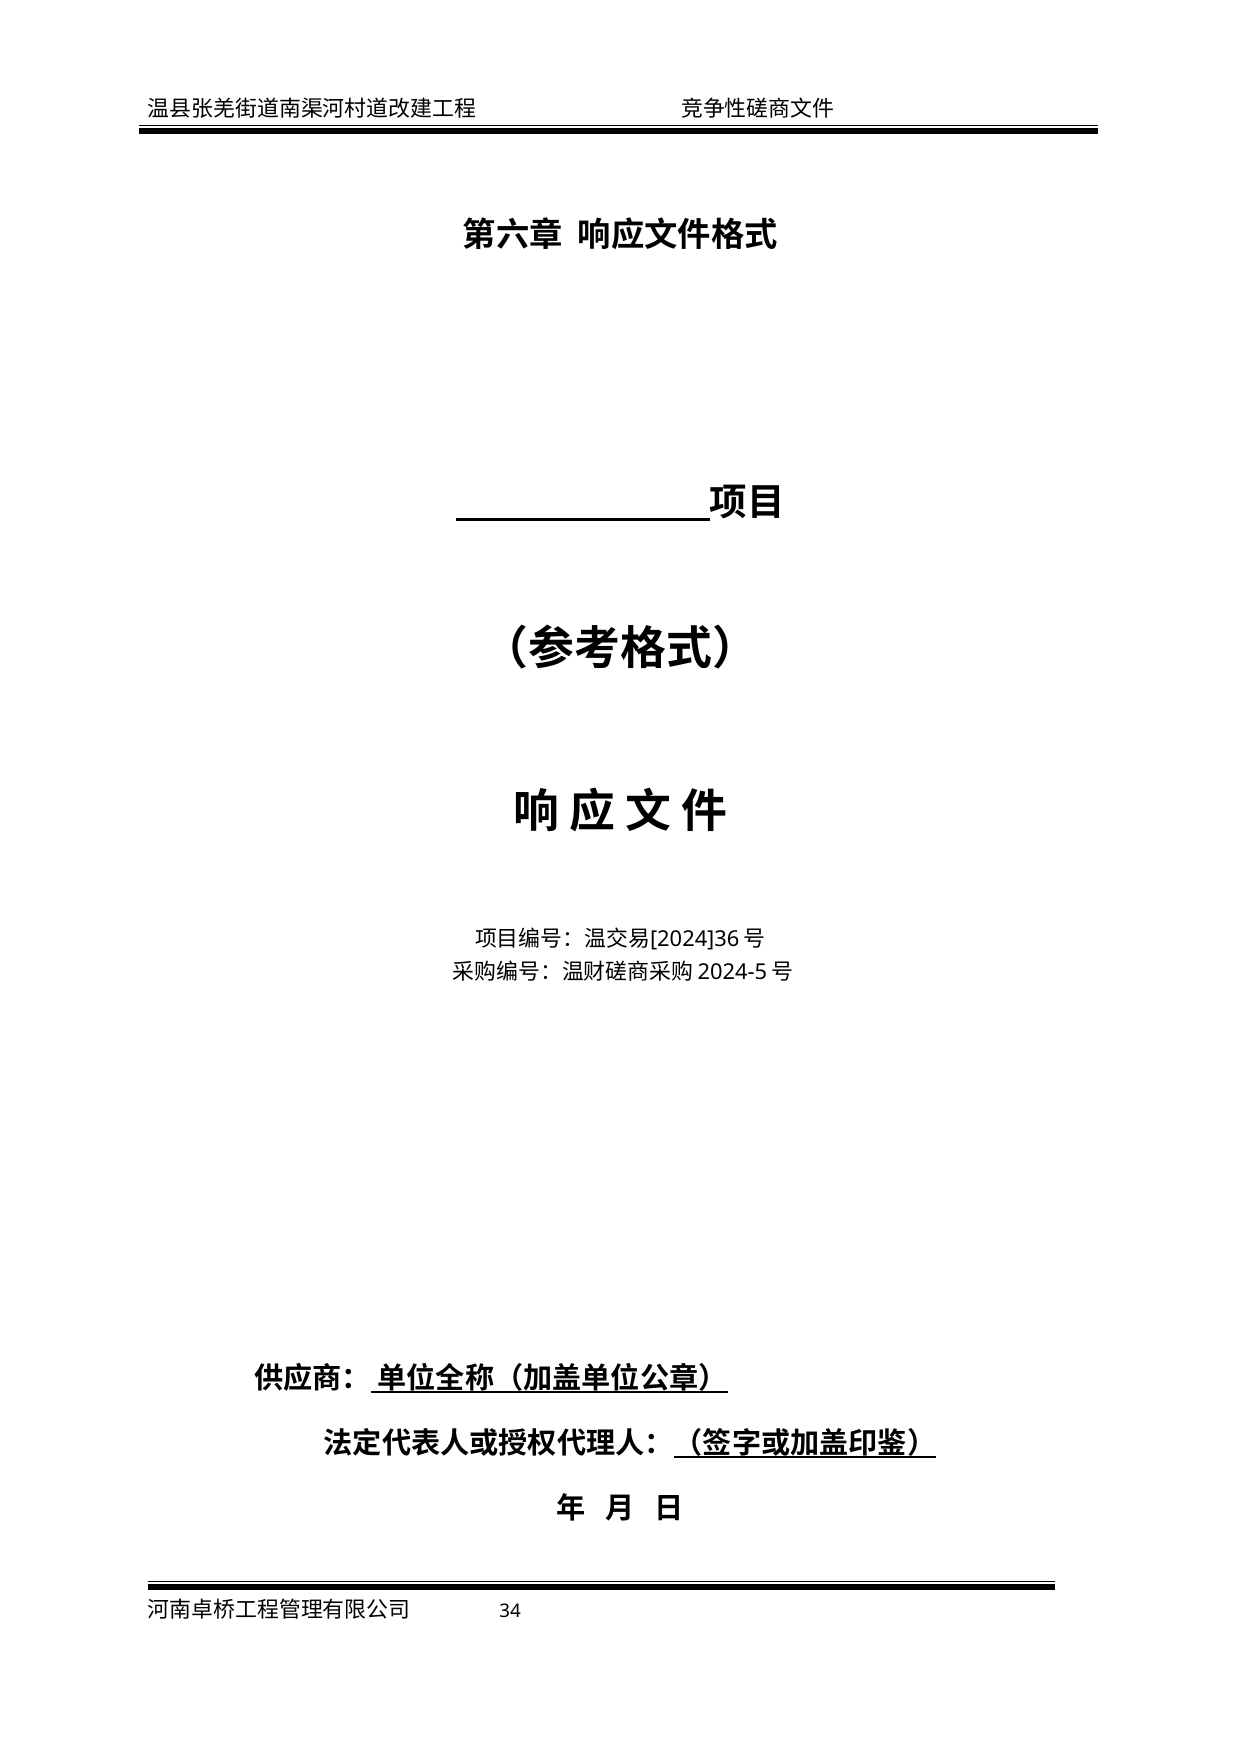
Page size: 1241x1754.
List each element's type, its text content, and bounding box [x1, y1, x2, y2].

text （参考格式） [148, 596, 1093, 693]
text 年 月 日 [148, 1473, 1093, 1538]
text 法定代表人或授权代理人：（签字或加盖印鉴） [148, 1408, 1093, 1473]
text 采购编号：温财磋商采购2024-5号 [148, 953, 1093, 986]
title 第六章 响应文件格式 [148, 200, 1093, 265]
text 响 应 文 件 [148, 758, 1093, 856]
text 供应商： 单位全称（加盖单位公章） [148, 1343, 1093, 1408]
text 项目 [148, 466, 1093, 531]
text 项目编号：温交易[2024]36号 [148, 921, 1093, 953]
